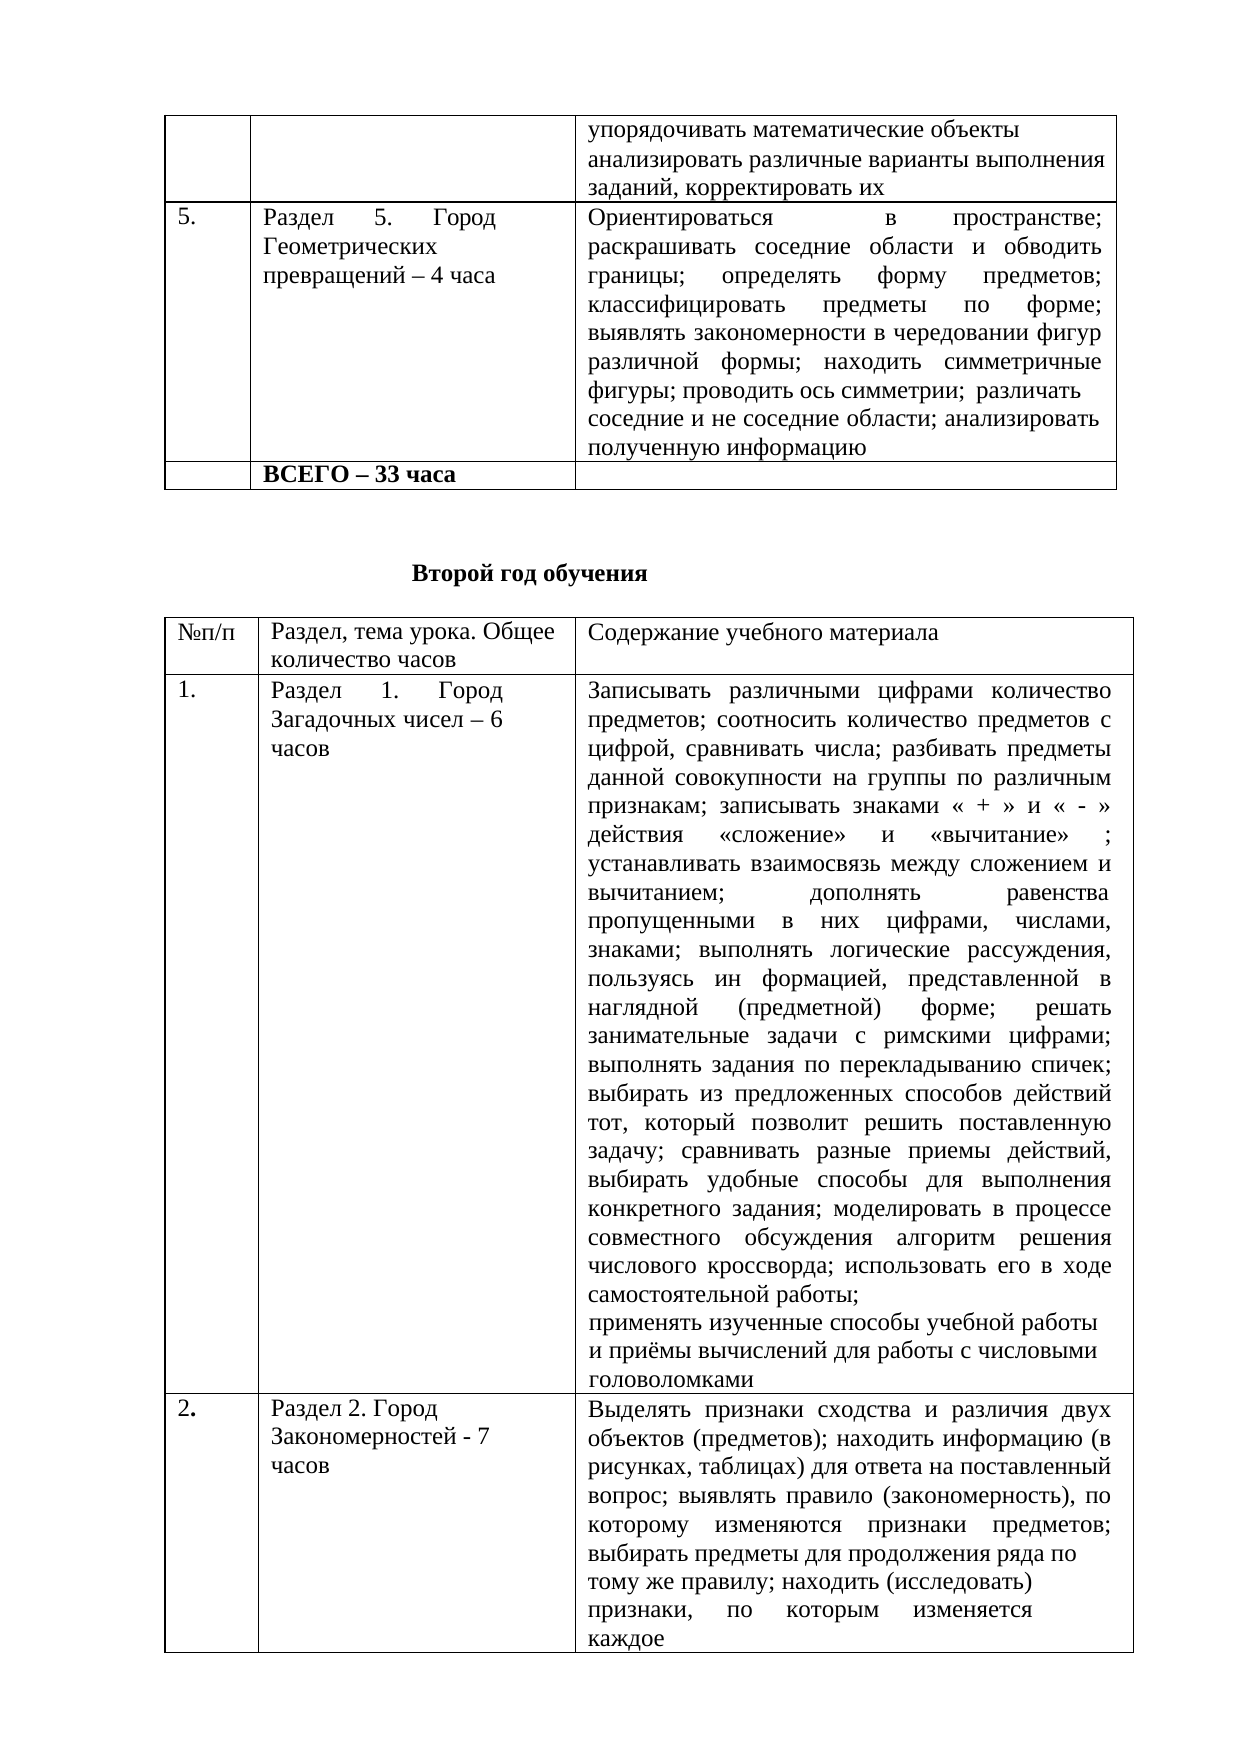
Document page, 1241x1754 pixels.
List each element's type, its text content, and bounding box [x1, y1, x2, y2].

table_cell Ориентироваться в пространстве; раскрашивать соседние области и обводить границы; определять форму предметов; классифицировать предметы по форме; выявлять закономерности в чередовании фигур различной формы; находить симметричные фигуры; проводить ось симметрии; различать соседние и не соседние области; анализировать полученную информацию [576, 203, 1116, 461]
table_header Содержание учебного материала [576, 618, 1133, 674]
table_cell 5. [166, 203, 250, 461]
table_header упорядочивать математические объекты анализировать различные варианты выполнения заданий, корректировать их [576, 116, 1116, 201]
table_cell Раздел 5. Город Геометрических превращений – 4 часа [251, 203, 575, 461]
table_header Раздел, тема урока. Общее количество часов [259, 618, 575, 674]
table_cell 1. [166, 675, 258, 1393]
table_header [251, 116, 575, 201]
text Второй год обучения [412, 558, 1240, 587]
table_header №п/п [166, 618, 258, 674]
table_header [166, 116, 250, 201]
table_cell Раздел 1. Город Загадочных чисел – 6 часов [259, 675, 575, 1393]
table_cell Записывать различными цифрами количество предметов; соотносить количество предметов с цифрой, сравнивать числа; разбивать предметы данной совокупности на группы по различным признакам; записывать знаками « + » и « - » действия «сложение» и «вычитание» ; устанавливать взаимосвязь между сложением и вычитанием; дополнять равенства пропущенными в них цифрами, числами, знаками; выполнять логические рассуждения, пользуясь ин формацией, представленной в наглядной (предметной) форме; решать занимательные задачи с римскими цифрами; выполнять задания по перекладыванию спичек; выбирать из предложенных способов действий тот, который позволит решить поставленную задачу; сравнивать разные приемы действий, выбирать удобные способы для выполнения конкретного задания; моделировать в процессе совместного обсуждения алгоритм решения числового кроссворда; использовать его в ходе самостоятельной работы; применять изученные способы учебной работы и приёмы вычислений для работы с числовыми головоломками [576, 675, 1133, 1393]
table_cell ВСЕГО – 33 часа [251, 462, 575, 489]
table_cell [166, 462, 250, 489]
table_cell Выделять признаки сходства и различия двух объектов (предметов); находить информацию (в рисунках, таблицах) для ответа на поставленный вопрос; выявлять правило (закономерность), по которому изменяются признаки предметов; выбирать предметы для продолжения ряда по тому же правилу; находить (исследовать) признаки, по которым изменяется каждое [576, 1394, 1133, 1652]
table_cell Раздел 2. Город Закономерностей - 7 часов [259, 1394, 575, 1652]
table_cell [576, 462, 1116, 489]
table_cell 2. [166, 1394, 258, 1652]
